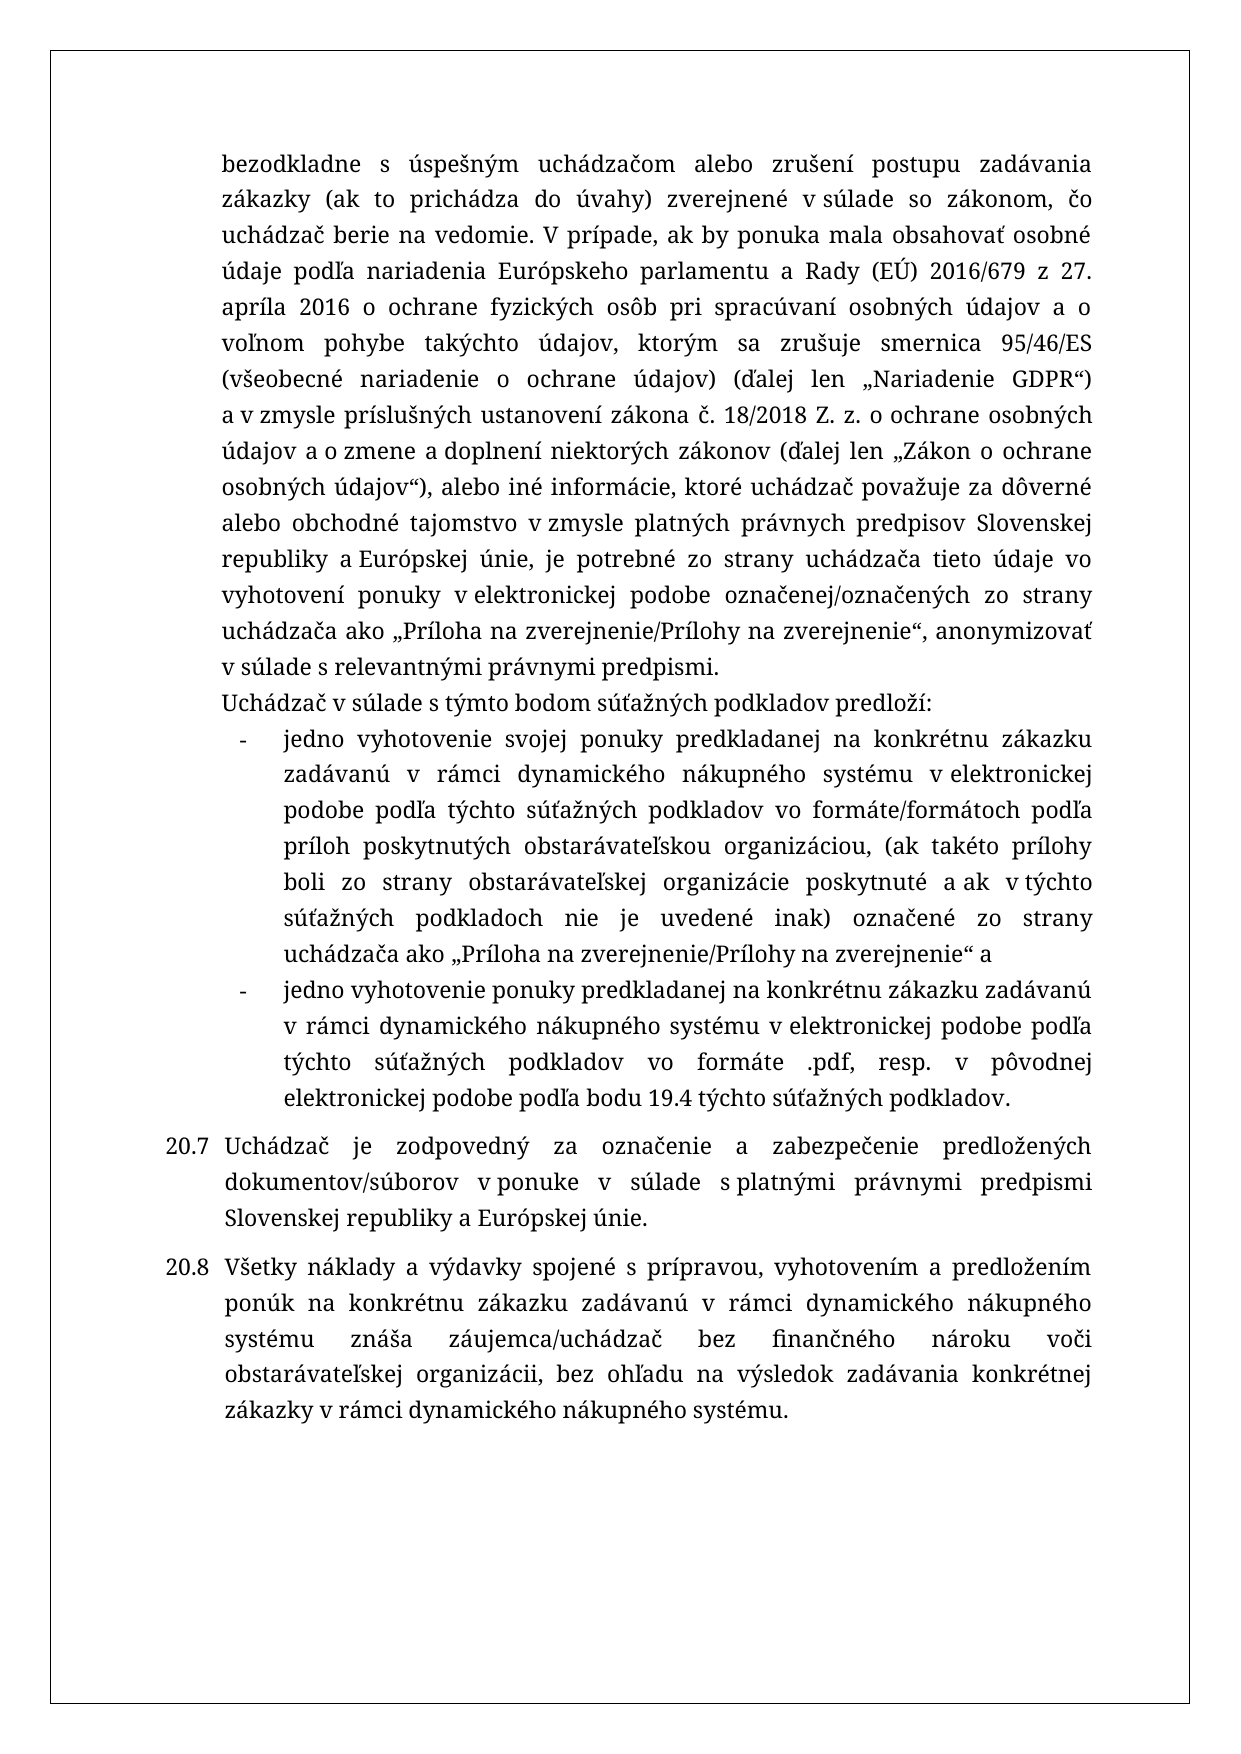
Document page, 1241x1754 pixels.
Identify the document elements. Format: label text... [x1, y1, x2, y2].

list jedno vyhotovenie ponuky predkladanej na konkrétnu zákazku zadávanú v rámci dynamického nákupného systému v elektronickej podobe podľa týchto súťažných podkladov vo formáte .pdf, resp. v pôvodnej elektronickej podobe podľa bodu 19.4 týchto súťažných podkladov. [239, 974, 1093, 1113]
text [165, 147, 1093, 682]
text 20.7 Uchádzač je zodpovedný za označenie a zabezpečenie predložených dokumentov/súborov v ponuke v súlade s platnými právnymi predpismi Slovenskej republiky a Európskej únie. [165, 1130, 1093, 1233]
list jedno vyhotovenie svojej ponuky predkladanej na konkrétnu zákazku zadávanú v rámci dynamického nákupného systému v elektronickej podobe podľa týchto súťažných podkladov vo formáte/formátoch podľa príloh poskytnutých obstarávateľskou organizáciou, (ak takéto prílohy boli zo strany obstarávateľskej organizácie poskytnuté a ak v týchto súťažných podkladoch nie je uvedené inak) označené zo strany uchádzača ako „Príloha na zverejnenie/Prílohy na zverejnenie“ a [239, 722, 1093, 969]
text 20.8 Všetky náklady a výdavky spojené s prípravou, vyhotovením a predložením ponúk na konkrétnu zákazku zadávanú v rámci dynamického nákupného systému znáša záujemca/uchádzač bez finančného nároku voči obstarávateľskej organizácii, bez ohľadu na výsledok zadávania konkrétnej zákazky v rámci dynamického nákupného systému. [165, 1251, 1093, 1426]
text Uchádzač v súlade s týmto bodom súťažných podkladov predloží: [221, 687, 1093, 718]
